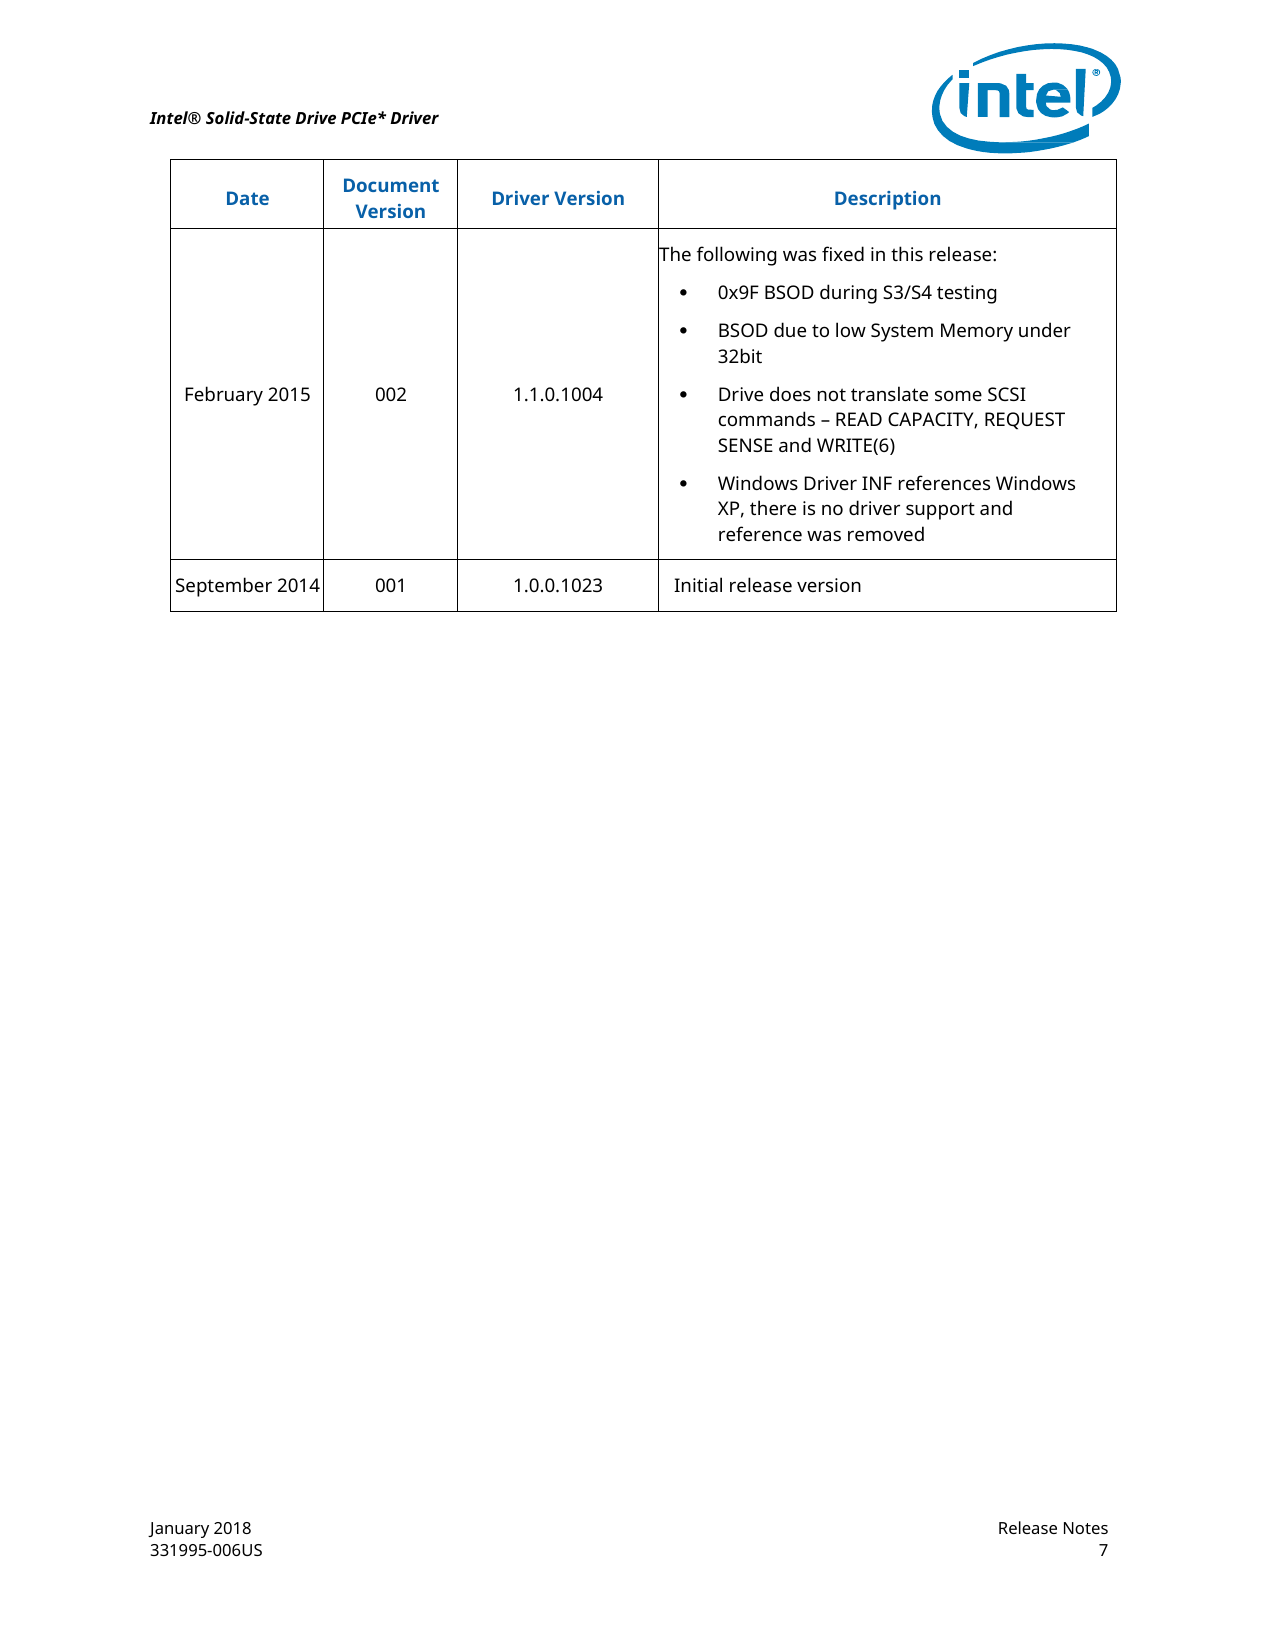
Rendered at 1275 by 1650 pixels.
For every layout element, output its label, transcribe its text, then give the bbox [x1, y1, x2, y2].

table_header Driver Version [458, 160, 658, 228]
table_header Date [171, 160, 323, 228]
table_header Document Version [324, 160, 457, 228]
table_cell 002 [324, 229, 457, 559]
table_cell Initial release version [659, 560, 1116, 611]
table_cell September 2014 [171, 560, 323, 611]
table_cell 1.1.0.1004 [458, 229, 658, 559]
table_cell The following was fixed in this release: 0x9F BSOD during S3/S4 testing BSOD due to low System Memory under 32bit Drive does not translate some SCSI commands – READ CAPACITY, REQUEST SENSE and WRITE(6) Windows Driver INF references Windows XP, there is no driver support and reference was removed [659, 229, 1116, 559]
table_cell February 2015 [171, 229, 323, 559]
table_cell 1.0.0.1023 [458, 560, 658, 611]
table_cell 001 [324, 560, 457, 611]
table_header Description [659, 160, 1116, 228]
